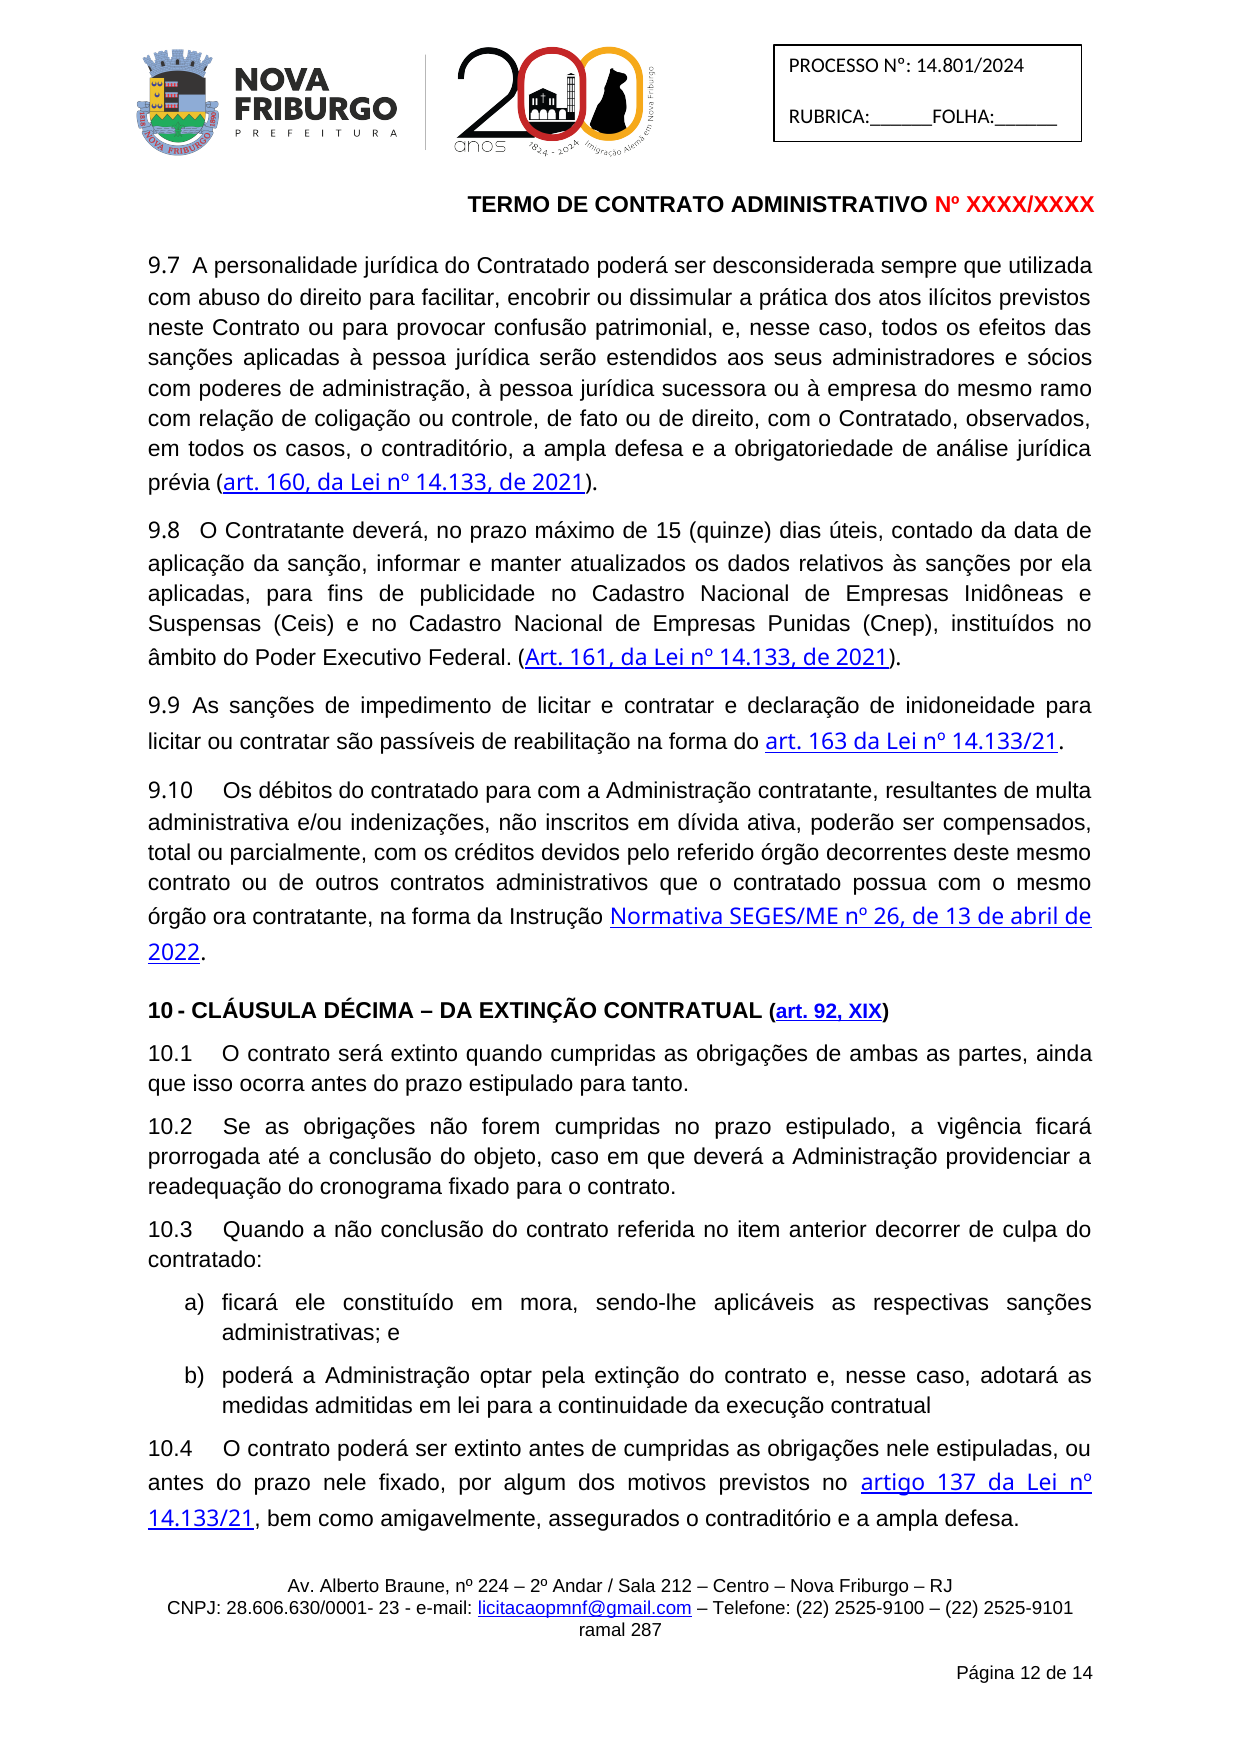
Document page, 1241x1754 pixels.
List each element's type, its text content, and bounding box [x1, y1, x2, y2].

list Quando a não conclusão do contrato referida no item anterior decorrer de culpa do contratado: [148, 1216, 1092, 1272]
list O contrato será extinto quando cumpridas as obrigações de ambas as partes, ainda que isso ocorra antes do prazo estipulado para tanto. [148, 1040, 1092, 1096]
list O Contratante deverá, no prazo máximo de 15 (quinze) dias úteis, contado da data de aplicação da sanção, informar e manter atualizados os dados relativos às sanções por ela aplicadas, para fins de publicidade no Cadastro Nacional de Empresas Inidôneas e Suspensas (Ceis) e no Cadastro Nacional de Empresas Punidas (Cnep), instituídos no âmbito do Poder Executivo Federal. (Art. 161, da Lei nº 14.133, de 2021). [148, 514, 1092, 672]
list ficará ele constituído em mora, sendo-lhe aplicáveis as respectivas sanções administrativas; e [184, 1289, 1092, 1345]
list poderá a Administração optar pela extinção do contrato e, nesse caso, adotará as medidas admitidas em lei para a continuidade da execução contratual [184, 1362, 1092, 1418]
picture [109, 14, 687, 185]
list As sanções de impedimento de licitar e contratar e declaração de inidoneidade para licitar ou contratar são passíveis de reabilitação na forma do art. 163 da Lei nº 14.133/21. [148, 689, 1092, 757]
list - CLÁUSULA DÉCIMA – DA EXTINÇÃO CONTRATUAL (art. 92, XIX) [148, 997, 1092, 1023]
list A personalidade jurídica do Contratado poderá ser desconsiderada sempre que utilizada com abuso do direito para facilitar, encobrir ou dissimular a prática dos atos ilícitos previstos neste Contrato ou para provocar confusão patrimonial, e, nesse caso, todos os efeitos das sanções aplicadas à pessoa jurídica serão estendidos aos seus administradores e sócios com poderes de administração, à pessoa jurídica sucessora ou à empresa do mesmo ramo com relação de coligação ou controle, de fato ou de direito, com o Contratado, observados, em todos os casos, o contraditório, a ampla defesa e a obrigatoriedade de análise jurídica prévia (art. 160, da Lei nº 14.133, de 2021). [148, 249, 1092, 497]
list Se as obrigações não forem cumpridas no prazo estipulado, a vigência ficará prorrogada até a conclusão do objeto, caso em que deverá a Administração providenciar a readequação do cronograma fixado para o contrato. [148, 1113, 1092, 1199]
list Os débitos do contratado para com a Administração contratante, resultantes de multa administrativa e/ou indenizações, não inscritos em dívida ativa, poderão ser compensados, total ou parcialmente, com os créditos devidos pelo referido órgão decorrentes deste mesmo contrato ou de outros contratos administrativos que o contratado possua com o mesmo órgão ora contratante, na forma da Instrução Normativa SEGES/ME nº 26, de 13 de abril de 2022. [148, 774, 1092, 967]
list O contrato poderá ser extinto antes de cumpridas as obrigações nele estipuladas, ou antes do prazo nele fixado, por algum dos motivos previstos no artigo 137 da Lei nº 14.133/21, bem como amigavelmente, assegurados o contraditório e a ampla defesa. [148, 1435, 1092, 1533]
